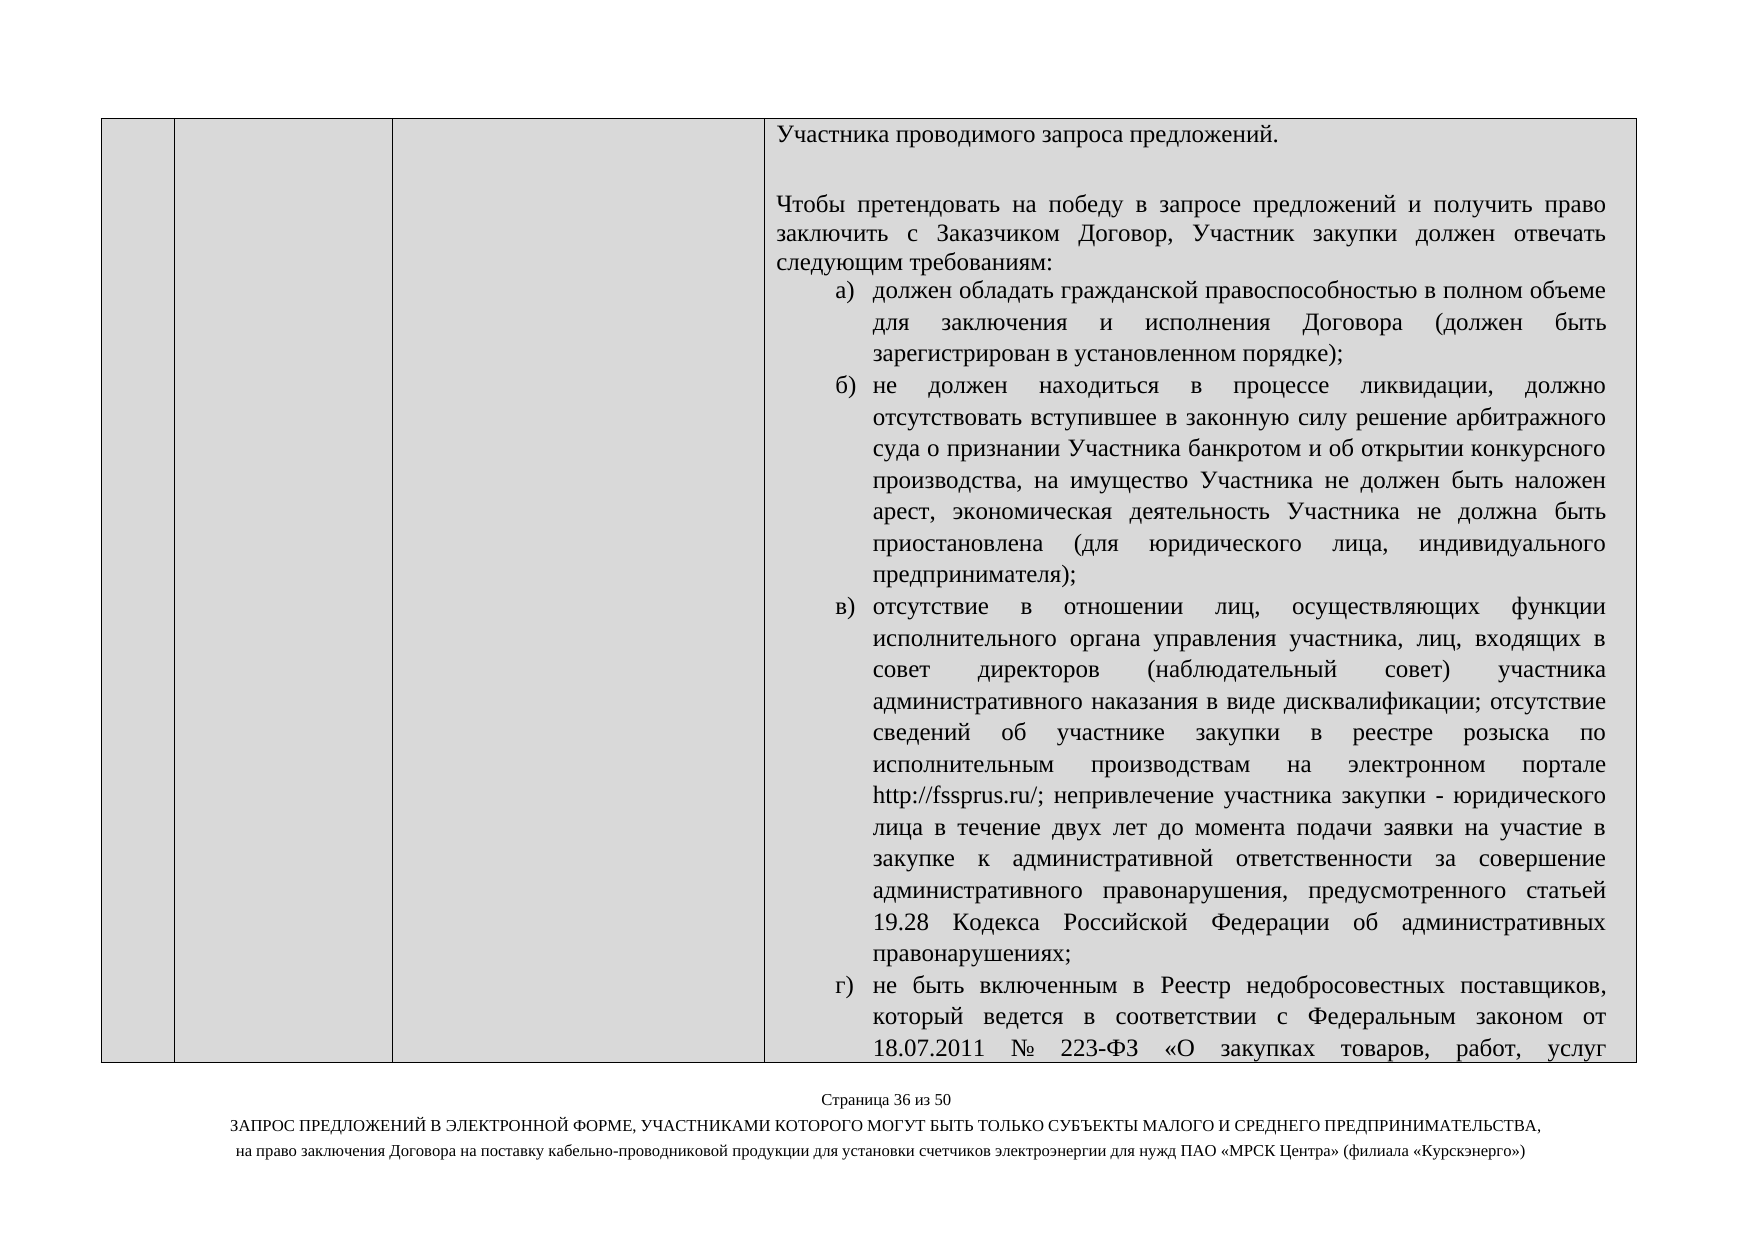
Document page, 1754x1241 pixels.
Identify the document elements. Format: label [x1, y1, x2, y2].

table_cell [102, 119, 174, 1062]
table_cell [765, 119, 1636, 1062]
table_cell [175, 119, 392, 1062]
table_cell [393, 119, 764, 1062]
